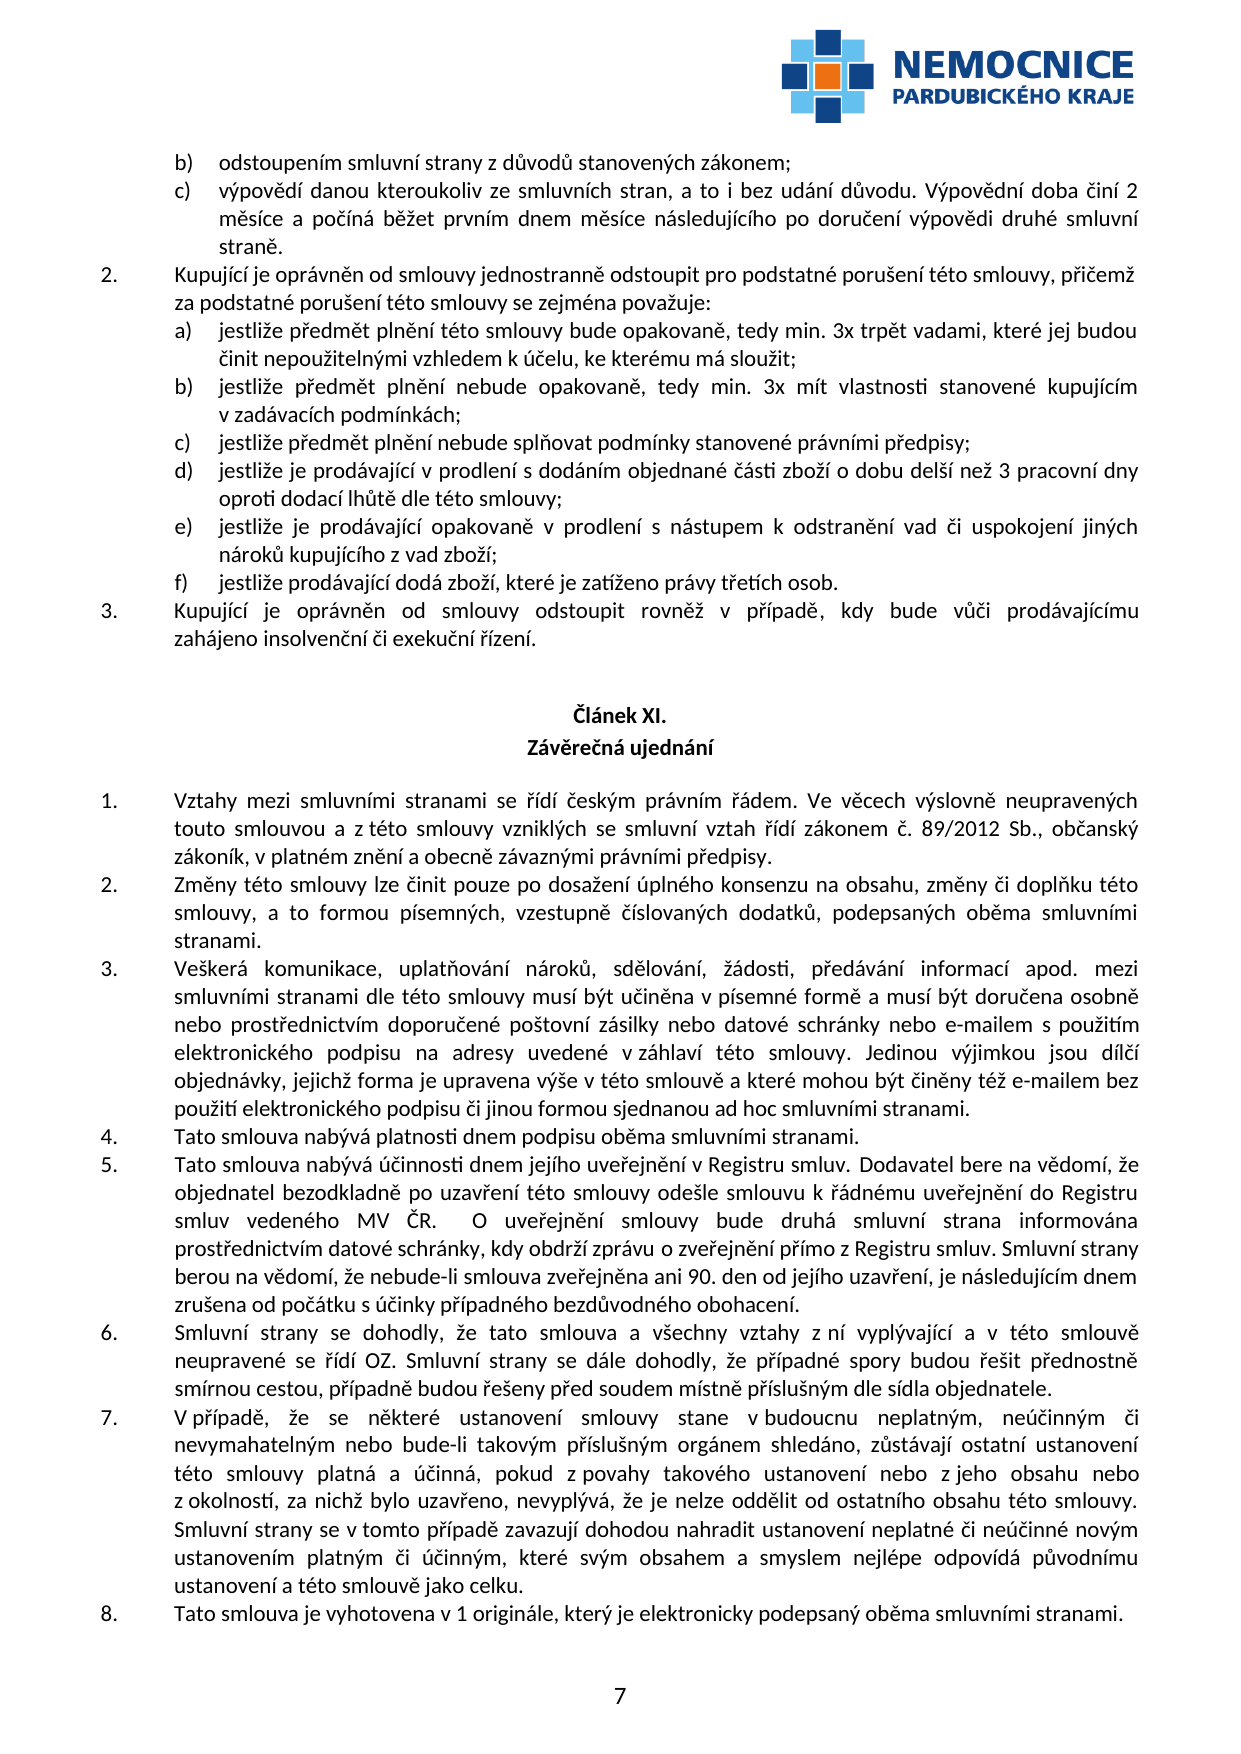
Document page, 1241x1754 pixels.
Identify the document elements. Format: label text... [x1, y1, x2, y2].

text 4. Tato smlouva nabývá platnosti dnem podpisu oběma smluvními stranami. [100, 1122, 1140, 1150]
list jestliže je prodávající opakovaně v prodlení s nástupem k odstranění vad či uspokojení jiných nároků kupujícího z vad zboží; [174, 512, 1140, 568]
list jestliže je prodávající v prodlení s dodáním objednané části zboží o dobu delší než 3 pracovní dny oproti dodací lhůtě dle této smlouvy; [174, 456, 1140, 512]
text 3. Kupující je oprávněn od smlouvy odstoupit rovněž v případě, kdy bude vůči prodávajícímu zahájeno insolvenční či exekuční řízení. [100, 596, 1140, 652]
text 5. Tato smlouva nabývá účinnosti dnem jejího uveřejnění v Registru smluv. Dodavatel bere na vědomí, že objednatel bezodkladně po uzavření této smlouvy odešle smlouvu k řádnému uveřejnění do Registru smluv vedeného MV ČR. O uveřejnění smlouvy bude druhá smluvní strana informována prostřednictvím datové schránky, kdy obdrží zprávu o zveřejnění přímo z Registru smluv. Smluvní strany berou na vědomí, že nebude-li smlouva zveřejněna ani 90. den od jejího uzavření, je následujícím dnem zrušena od počátku s účinky případného bezdůvodného obohacení. [100, 1150, 1140, 1318]
list Kupující je oprávněn od smlouvy jednostranně odstoupit pro podstatné porušení této smlouvy, přičemž [100, 260, 1140, 288]
text 3. Veškerá komunikace, uplatňování nároků, sdělování, žádosti, předávání informací apod. mezi smluvními stranami dle této smlouvy musí být učiněna v písemné formě a musí být doručena osobně nebo prostřednictvím doporučené poštovní zásilky nebo datové schránky nebo e-mailem s použitím elektronického podpisu na adresy uvedené v záhlaví této smlouvy. Jedinou výjimkou jsou dílčí objednávky, jejichž forma je upravena výše v této smlouvě a které mohou být činěny též e-mailem bez použití elektronického podpisu či jinou formou sjednanou ad hoc smluvními stranami. [100, 954, 1140, 1122]
picture [780, 28, 1134, 124]
text 7. V případě, že se některé ustanovení smlouvy stane v budoucnu neplatným, neúčinným či nevymahatelným nebo bude-li takovým příslušným orgánem shledáno, zůstávají ostatní ustanovení této smlouvy platná a účinná, pokud z povahy takového ustanovení nebo z jeho obsahu nebo z okolností, za nichž bylo uzavřeno, nevyplývá, že je nelze oddělit od ostatního obsahu této smlouvy. Smluvní strany se v tomto případě zavazují dohodou nahradit ustanovení neplatné či neúčinné novým ustanovením platným či účinným, které svým obsahem a smyslem nejlépe odpovídá původnímu ustanovení a této smlouvě jako celku. [100, 1403, 1140, 1599]
list jestliže předmět plnění nebude splňovat podmínky stanovené právními předpisy; [174, 428, 1140, 456]
list jestliže prodávající dodá zboží, které je zatíženo právy třetích osob. [174, 568, 1140, 596]
text 2. Změny této smlouvy lze činit pouze po dosažení úplného konsenzu na obsahu, změny či doplňku této smlouvy, a to formou písemných, vzestupně číslovaných dodatků, podepsaných oběma smluvními stranami. [100, 870, 1140, 954]
text za podstatné porušení této smlouvy se zejména považuje: [100, 288, 1140, 316]
subtitle Závěrečná ujednání [100, 733, 1140, 761]
text 1. Vztahy mezi smluvními stranami se řídí českým právním řádem. Ve věcech výslovně neupravených touto smlouvou a z této smlouvy vzniklých se smluvní vztah řídí zákonem č. 89/2012 Sb., občanský zákoník, v platném znění a obecně závaznými právními předpisy. [100, 786, 1140, 870]
list výpovědí danou kteroukoliv ze smluvních stran, a to i bez udání důvodu. Výpovědní doba činí 2 měsíce a počíná běžet prvním dnem měsíce následujícího po doručení výpovědi druhé smluvní straně. [174, 176, 1140, 260]
subtitle Článek XI. [100, 701, 1140, 729]
list jestliže předmět plnění nebude opakovaně, tedy min. 3x mít vlastnosti stanovené kupujícím v zadávacích podmínkách; [174, 372, 1140, 428]
list odstoupením smluvní strany z důvodů stanovených zákonem; [174, 148, 1140, 176]
text 8. Tato smlouva je vyhotovena v 1 originále, který je elektronicky podepsaný oběma smluvními stranami. [100, 1599, 1140, 1627]
text 6. Smluvní strany se dohodly, že tato smlouva a všechny vztahy z ní vyplývající a v této smlouvě neupravené se řídí OZ. Smluvní strany se dále dohodly, že případné spory budou řešit přednostně smírnou cestou, případně budou řešeny před soudem místně příslušným dle sídla objednatele. [100, 1318, 1140, 1403]
list jestliže předmět plnění této smlouvy bude opakovaně, tedy min. 3x trpět vadami, které jej budou činit nepoužitelnými vzhledem k účelu, ke kterému má sloužit; [174, 316, 1140, 372]
